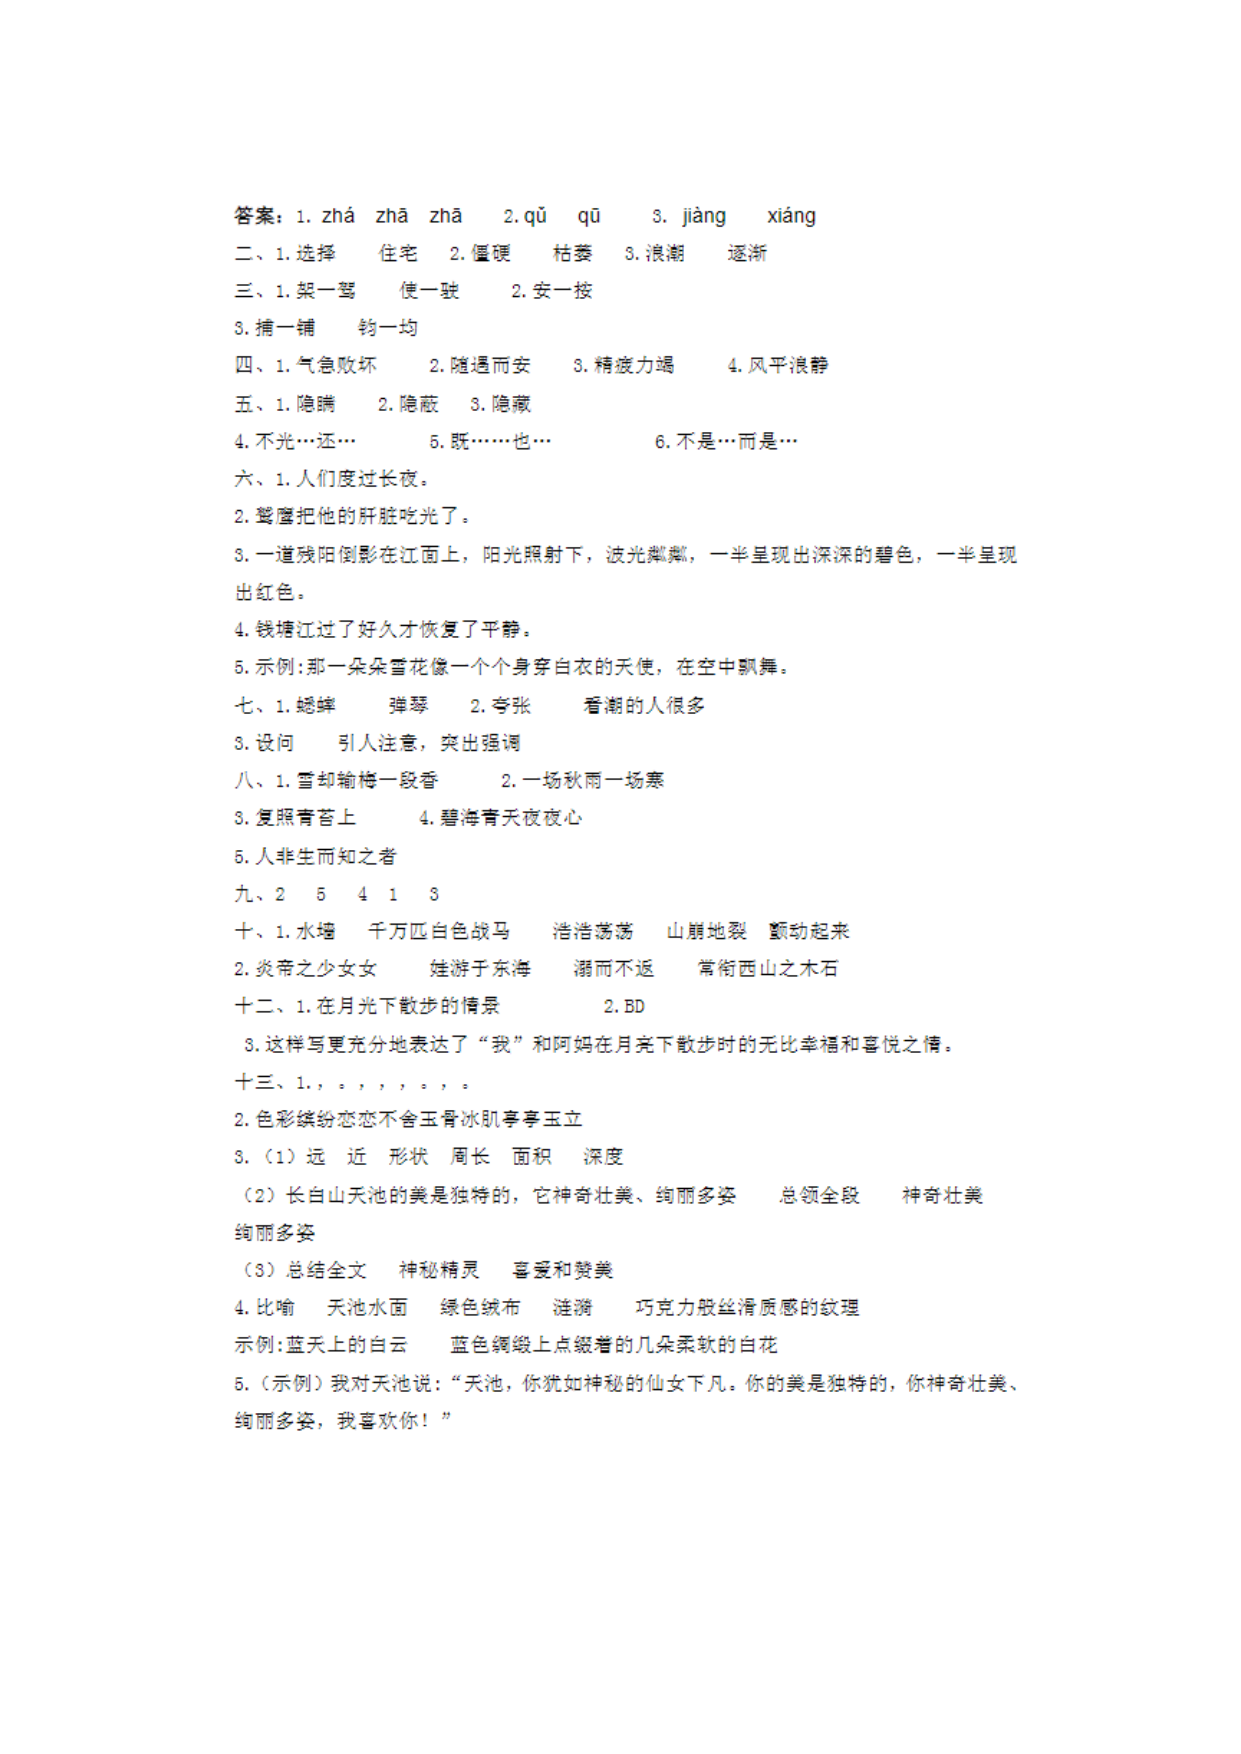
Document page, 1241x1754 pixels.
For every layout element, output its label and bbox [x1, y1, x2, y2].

picture [187, 162, 1053, 1481]
